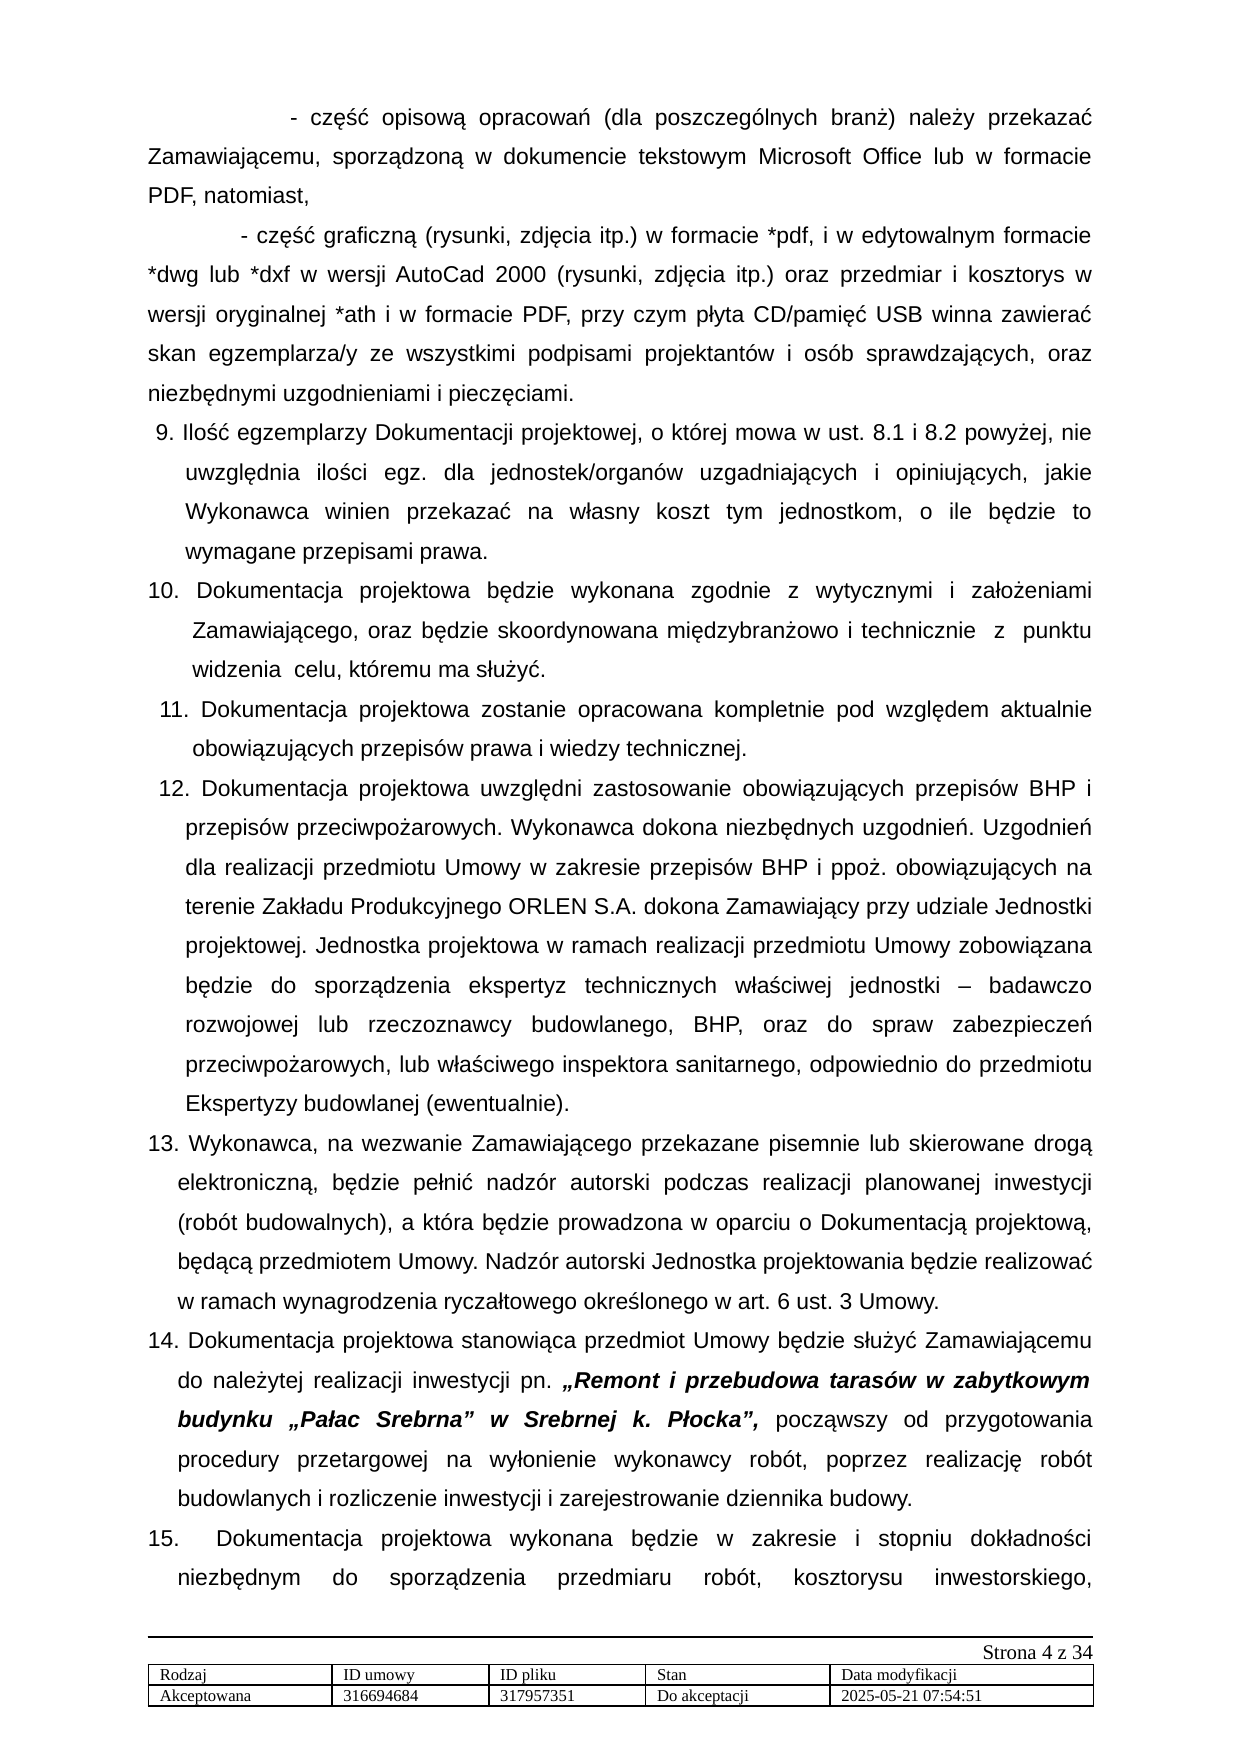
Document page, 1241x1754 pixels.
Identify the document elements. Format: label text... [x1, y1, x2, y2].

text 11. Dokumentacja projektowa zostanie opracowana kompletnie pod względem aktualnie obowiązujących przepisów prawa i wiedzy technicznej. [148, 696, 1093, 761]
text - część graficzną (rysunki, zdjęcia itp.) w formacie *pdf, i w edytowalnym formacie *dwg lub *dxf w wersji AutoCad 2000 (rysunki, zdjęcia itp.) oraz przedmiar i kosztorys w wersji oryginalnej *ath i w formacie PDF, przy czym płyta CD/pamięć USB winna zawierać skan egzemplarza/y ze wszystkimi podpisami projektantów i osób sprawdzających, oraz niezbędnymi uzgodnieniami i pieczęciami. [148, 222, 1093, 406]
text - część opisową opracowań (dla poszczególnych branż) należy przekazać Zamawiającemu, sporządzoną w dokumencie tekstowym Microsoft Office lub w formacie PDF, natomiast, [148, 103, 1093, 209]
text 10. Dokumentacja projektowa będzie wykonana zgodnie z wytycznymi i założeniami Zamawiającego, oraz będzie skoordynowana międzybranżowo i technicznie z punktu widzenia celu, któremu ma służyć. [148, 577, 1093, 682]
text 13. Wykonawca, na wezwanie Zamawiającego przekazane pisemnie lub skierowane drogą elektroniczną, będzie pełnić nadzór autorski podczas realizacji planowanej inwestycji (robót budowalnych), a która będzie prowadzona w oparciu o Dokumentacją projektową, będącą przedmiotem Umowy. Nadzór autorski Jednostka projektowania będzie realizować w ramach wynagrodzenia ryczałtowego określonego w art. 6 ust. 3 Umowy. [148, 1130, 1093, 1314]
text 12. Dokumentacja projektowa uwzględni zastosowanie obowiązujących przepisów BHP i przepisów przeciwpożarowych. Wykonawca dokona niezbędnych uzgodnień. Uzgodnień dla realizacji przedmiotu Umowy w zakresie przepisów BHP i ppoż. obowiązujących na terenie Zakładu Produkcyjnego ORLEN S.A. dokona Zamawiający przy udziale Jednostki projektowej. Jednostka projektowa w ramach realizacji przedmiotu Umowy zobowiązana będzie do sporządzenia ekspertyz technicznych właściwej jednostki – badawczo rozwojowej lub rzeczoznawcy budowlanego, BHP, oraz do spraw zabezpieczeń przeciwpożarowych, lub właściwego inspektora sanitarnego, odpowiednio do przedmiotu Ekspertyzy budowlanej (ewentualnie). [148, 774, 1093, 1117]
text 14. Dokumentacja projektowa stanowiąca przedmiot Umowy będzie służyć Zamawiającemu do należytej realizacji inwestycji pn. „Remont i przebudowa tarasów w zabytkowym budynku „Pałac Srebrna” w Srebrnej k. Płocka”, począwszy od przygotowania procedury przetargowej na wyłonienie wykonawcy robót, poprzez realizację robót budowlanych i rozliczenie inwestycji i zarejestrowanie dziennika budowy. [148, 1327, 1093, 1512]
text 9. Ilość egzemplarzy Dokumentacji projektowej, o której mowa w ust. 8.1 i 8.2 powyżej, nie uwzględnia ilości egz. dla jednostek/organów uzgadniających i opiniujących, jakie Wykonawca winien przekazać na własny koszt tym jednostkom, o ile będzie to wymagane przepisami prawa. [148, 419, 1093, 564]
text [148, 1525, 1093, 1591]
